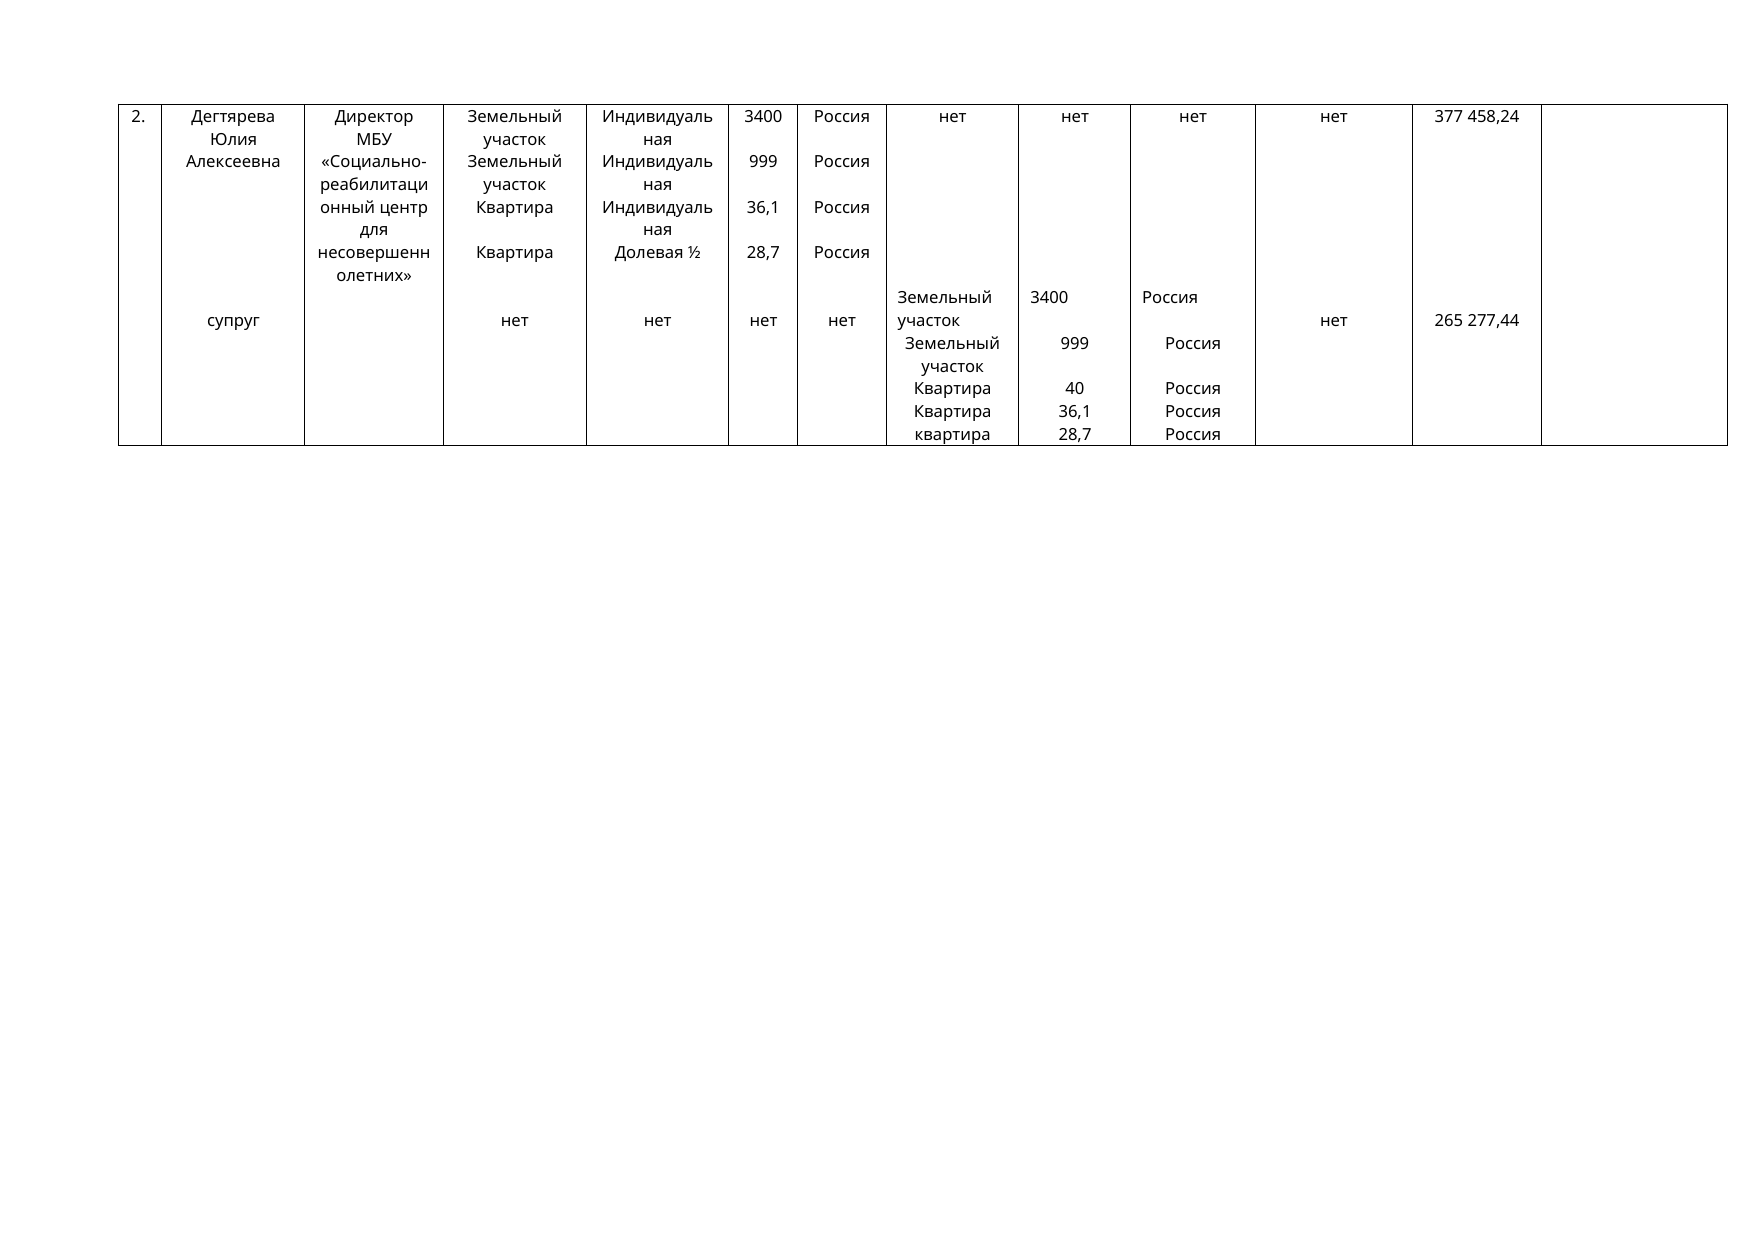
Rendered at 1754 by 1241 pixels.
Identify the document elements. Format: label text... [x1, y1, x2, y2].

table_cell нет нет [1256, 105, 1412, 445]
table_cell Россия Россия Россия Россия нет [798, 105, 886, 445]
table_cell Земельный участок Земельный участок Квартира Квартира нет [444, 105, 586, 445]
table_cell 2. [119, 105, 161, 445]
table_cell 3400 999 36,1 28,7 нет [729, 105, 797, 445]
table_cell 377 458,24 265 277,44 [1413, 105, 1541, 445]
table_cell нет Земельный участок Земельный участок Квартира Квартира квартира [887, 105, 1018, 445]
table_cell нет Россия Россия Россия Россия Россия [1131, 105, 1255, 445]
table_cell [1542, 105, 1727, 445]
table_cell нет 3400 999 40 36,1 28,7 [1019, 105, 1130, 445]
table_cell Дегтярева Юлия Алексеевна супруг [162, 105, 304, 445]
table_cell Директор МБУ «Социально-реабилитационный центр для несовершеннолетних» [305, 105, 443, 445]
table_cell Индивидуальная Индивидуальная Индивидуальная Долевая ½ нет [587, 105, 728, 445]
